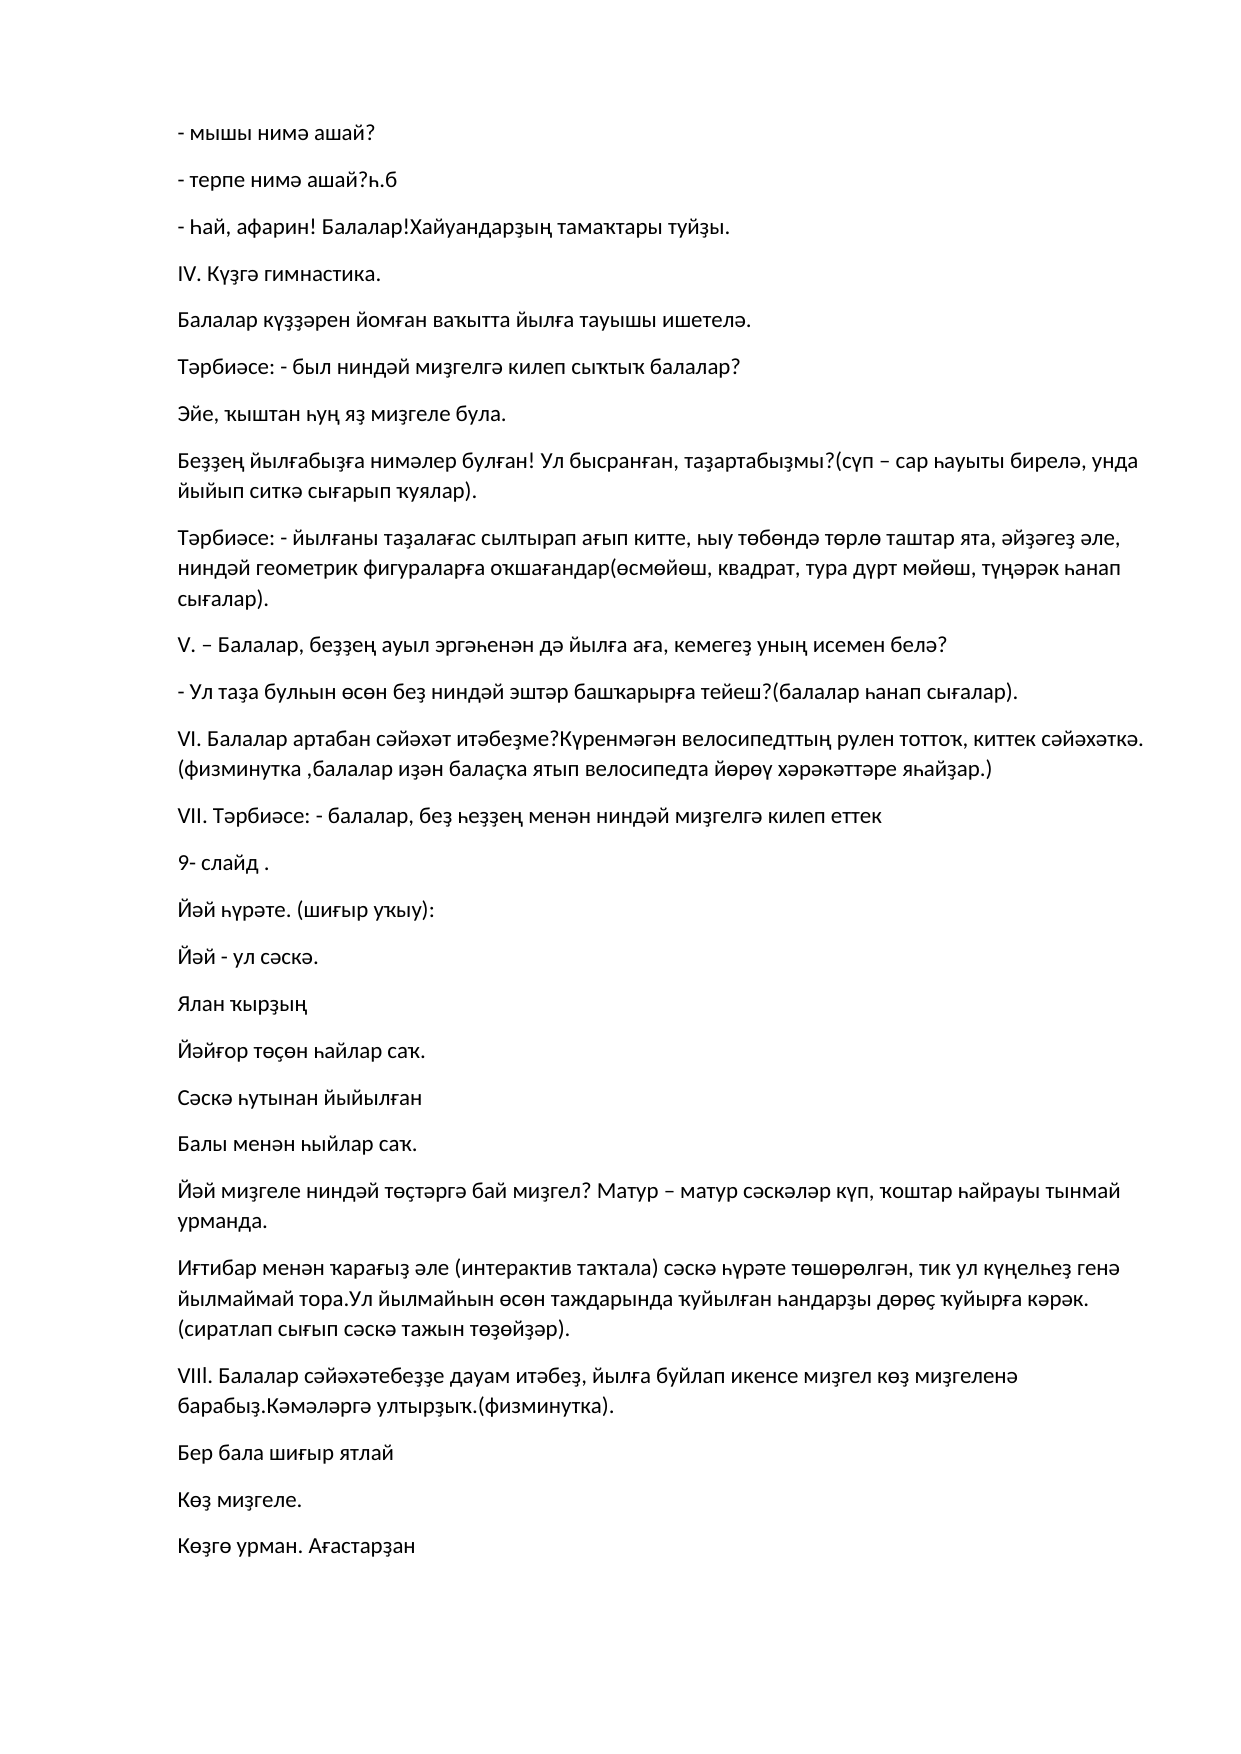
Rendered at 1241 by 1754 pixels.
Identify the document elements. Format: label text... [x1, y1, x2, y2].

text Иғтибар менән ҡарағыҙ әле (интерактив таҡтала) сәскә һүрәте төшөрөлгән, тик ул күңелһеҙ генә йылмаймай тора.Ул йылмайһын өсөн таждарында ҡуйылған һандарҙы дөрөҫ ҡуйырға кәрәк.(сиратлап сығып сәскә тажын төҙөйҙәр). [177, 1253, 1152, 1342]
text Эйе, ҡыштан һуң яҙ миҙгеле була. [177, 399, 1152, 427]
text Балалар күҙҙәрен йомған ваҡытта йылға тауышы ишетелә. [177, 306, 1152, 334]
text Балы менән һыйлар саҡ. [177, 1129, 1152, 1158]
text Йәйғор төҫөн һайлар саҡ. [177, 1036, 1152, 1064]
text Көҙ миҙгеле. [177, 1485, 1152, 1513]
text VI. Балалар артабан сәйәхәт итәбеҙме?Күренмәгән велосипедттың рулен тоттоҡ, киттек сәйәхәткә.(физминутка ,балалар иҙән балаҫҡа ятып велосипедта йөрөү хәрәкәттәре яһайҙар.) [177, 724, 1152, 783]
text - мышы нимә ашай? [177, 118, 1152, 146]
text Йәй һүрәте. (шиғыр уҡыу): [177, 895, 1152, 923]
text - Һай, афарин! Балалар!Хайуандарҙың тамаҡтары туйҙы. [177, 212, 1152, 240]
text V. – Балалар, беҙҙең ауыл эргәһенән дә йылға аға, кемегеҙ уның исемен белә? [177, 631, 1152, 659]
text Көҙгө урман. Ағастарҙан [177, 1532, 1152, 1560]
text - терпе нимә ашай?һ.б [177, 165, 1152, 193]
text Тәрбиәсе: - йылғаны таҙалағас сылтырап ағып китте, һыу төбөндә төрлө таштар ята, әйҙәгеҙ әле, ниндәй геометрик фигураларға оҡшағандар(өсмөйөш, квадрат, тура дүрт мөйөш, түңәрәк һанап сығалар). [177, 523, 1152, 612]
text Ялан ҡырҙың [177, 989, 1152, 1017]
text Бер бала шиғыр ятлай [177, 1438, 1152, 1466]
text Йәй миҙгеле ниндәй төҫтәргә бай миҙгел? Матур – матур сәскәләр күп, ҡоштар һайрауы тынмай урманда. [177, 1176, 1152, 1235]
text 9- слайд . [177, 848, 1152, 876]
text Йәй - ул сәскә. [177, 942, 1152, 970]
text - Ул таҙа булһын өсөн беҙ ниндәй эштәр башҡарырға тейеш?(балалар һанап сығалар). [177, 677, 1152, 706]
text VII. Тәрбиәсе: - балалар, беҙ һеҙҙең менән ниндәй миҙгелгә килеп еттек [177, 801, 1152, 829]
text Тәрбиәсе: - был ниндәй миҙгелгә килеп сыҡтыҡ балалар? [177, 352, 1152, 381]
text IV. Күҙгә гимнастика. [177, 259, 1152, 287]
text Сәскә һутынан йыйылған [177, 1083, 1152, 1111]
text Беҙҙең йылғабыҙға нимәлер булған! Ул бысранған, таҙартабыҙмы?(сүп – сар һауыты бирелә, унда йыйып ситкә сығарып ҡуялар). [177, 446, 1152, 504]
text VIIl. Балалар сәйәхәтебеҙҙе дауам итәбеҙ, йылға буйлап икенсе миҙгел көҙ миҙгеленә барабыҙ.Кәмәләргә ултырҙыҡ.(физминутка). [177, 1361, 1152, 1419]
